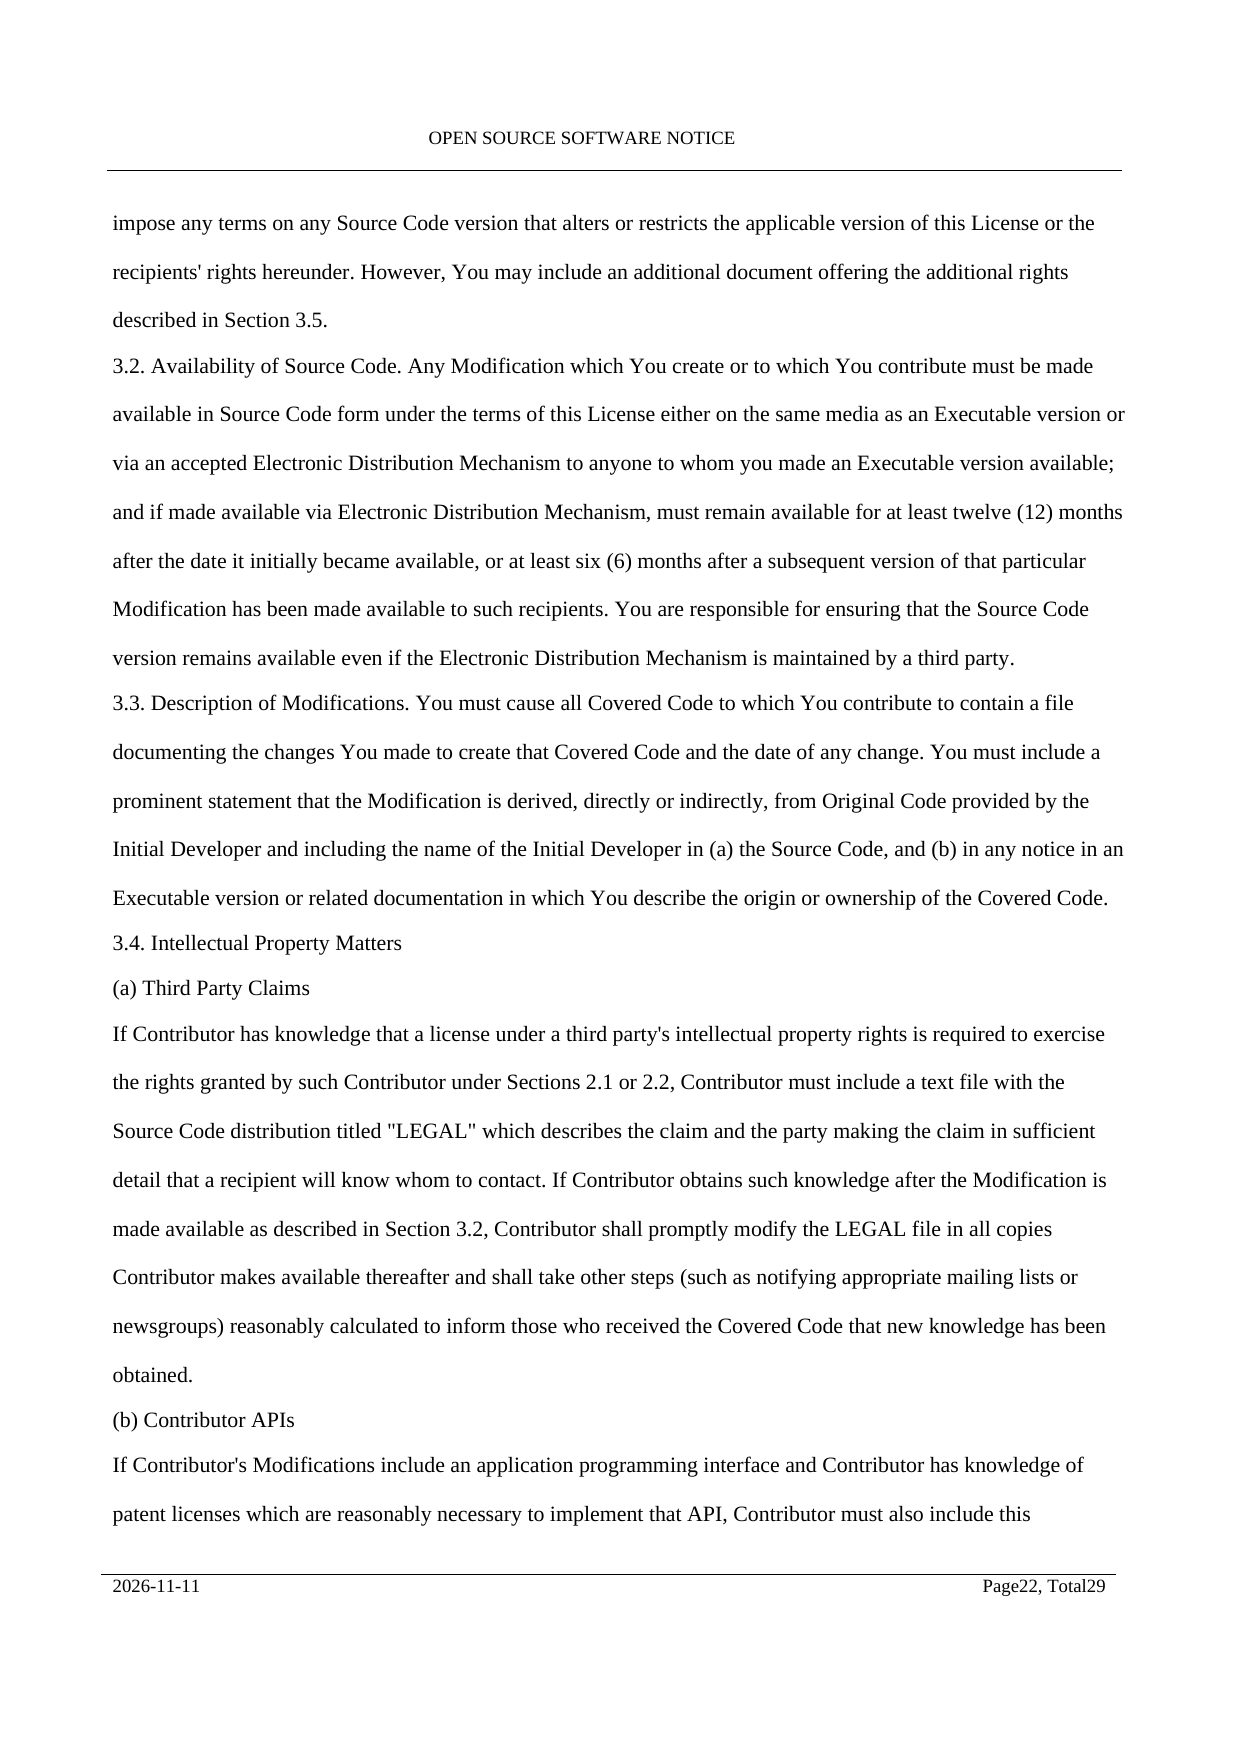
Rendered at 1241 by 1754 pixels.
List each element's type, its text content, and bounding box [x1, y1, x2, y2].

text If Contributor has knowledge that a license under a third party's intellectual property rights is required to exercise the rights granted by such Contributor under Sections 2.1 or 2.2, Contributor must include a text file with the Source Code distribution titled "LEGAL" which describes the claim and the party making the claim in sufficient detail that a recipient will know whom to contact. If Contributor obtains such knowledge after the Modification is made available as described in Section 3.2, Contributor shall promptly modify the LEGAL file in all copies Contributor makes available thereafter and shall take other steps (such as notifying appropriate mailing lists or newsgroups) reasonably calculated to inform those who received the Covered Code that new knowledge has been obtained. [112, 1017, 1128, 1391]
text 3.2. Availability of Source Code. Any Modification which You create or to which You contribute must be made available in Source Code form under the terms of this License either on the same media as an Executable version or via an accepted Electronic Distribution Mechanism to anyone to whom you made an Executable version available; and if made available via Electronic Distribution Mechanism, must remain available for at least twelve (12) months after the date it initially became available, or at least six (6) months after a subsequent version of that particular Modification has been made available to such recipients. You are responsible for ensuring that the Source Code version remains available even if the Electronic Distribution Mechanism is maintained by a third party. [112, 349, 1128, 674]
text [112, 1448, 1128, 1529]
text 3.4. Intellectual Property Matters [112, 927, 1128, 959]
text (b) Contributor APIs [112, 1403, 1128, 1436]
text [112, 206, 1128, 336]
text 3.3. Description of Modifications. You must cause all Covered Code to which You contribute to contain a file documenting the changes You made to create that Covered Code and the date of any change. You must include a prominent statement that the Modification is derived, directly or indirectly, from Original Code provided by the Initial Developer and including the name of the Initial Developer in (a) the Source Code, and (b) in any notice in an Executable version or related documentation in which You describe the origin or ownership of the Covered Code. [112, 687, 1128, 914]
text (a) Third Party Claims [112, 972, 1128, 1004]
